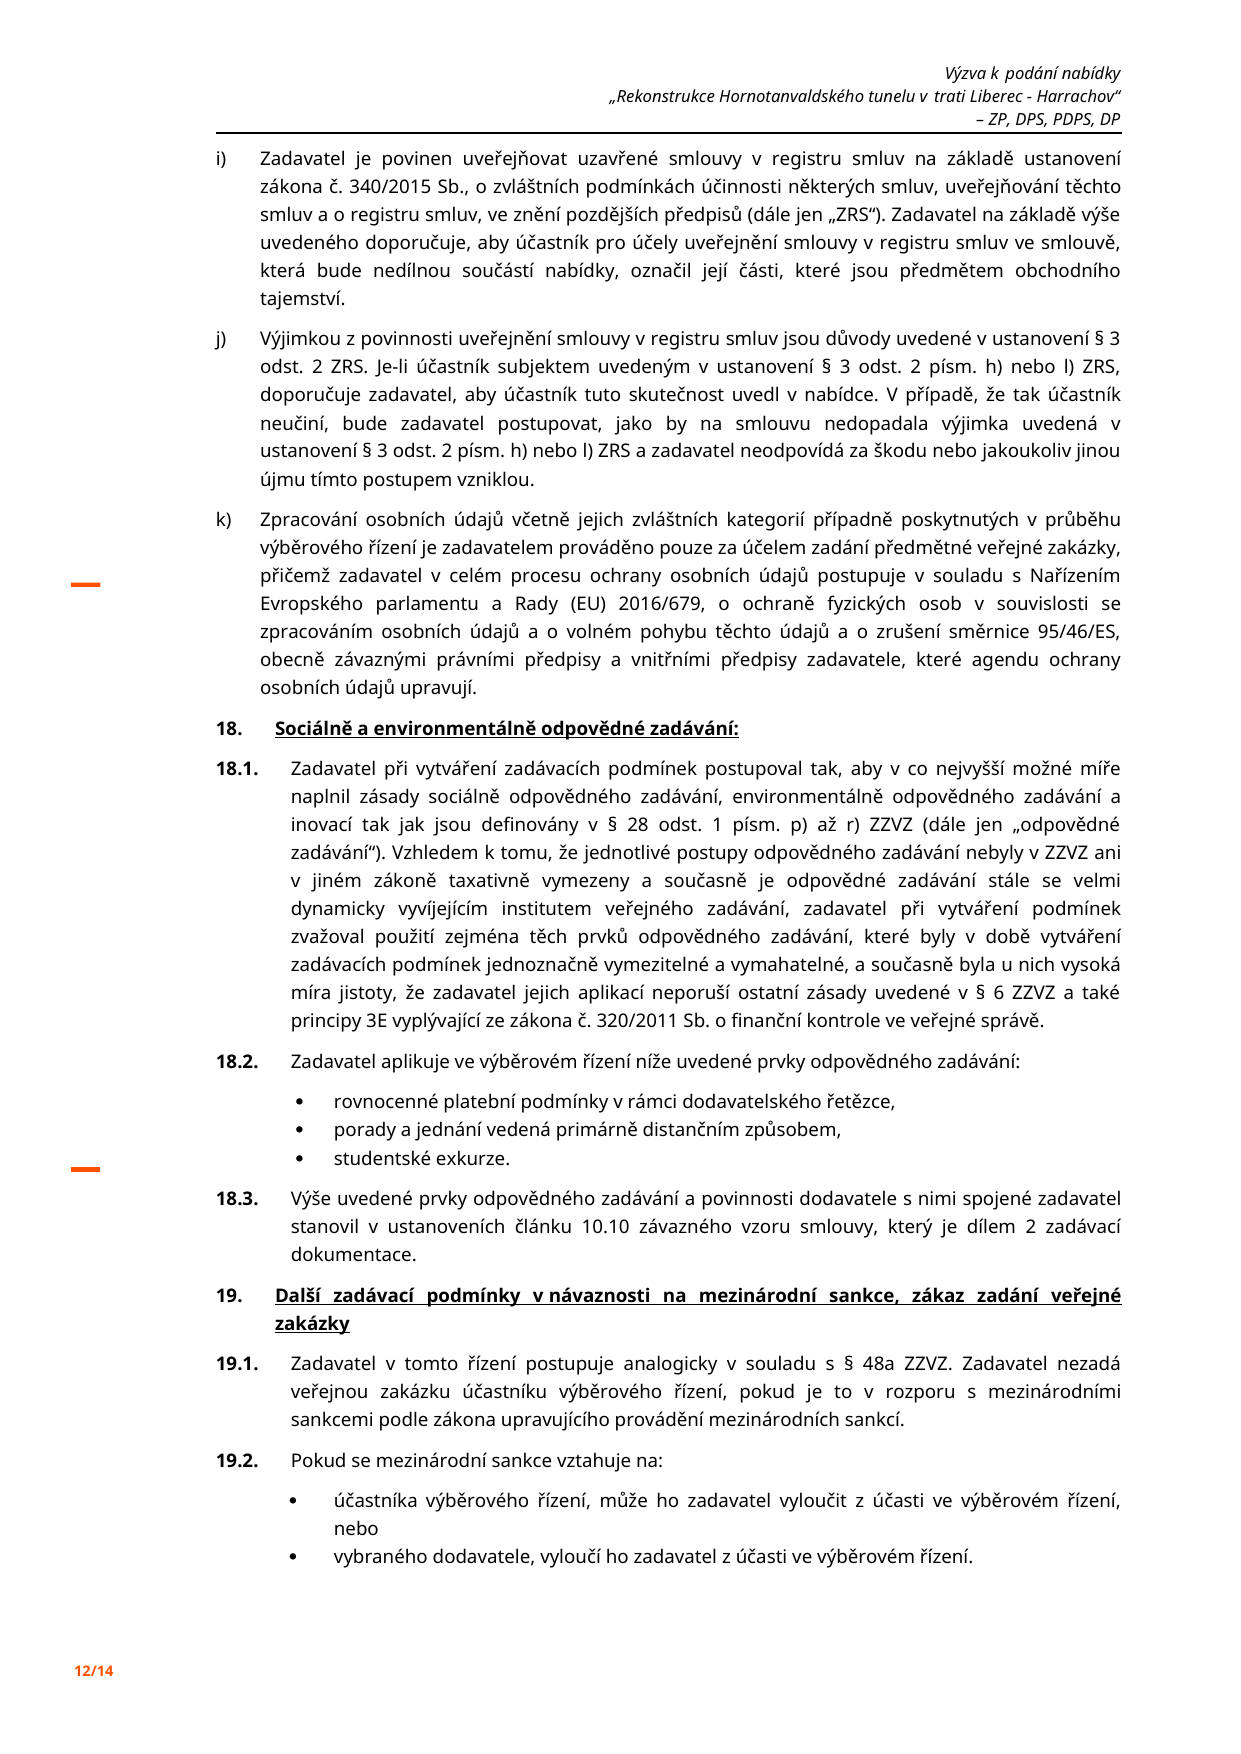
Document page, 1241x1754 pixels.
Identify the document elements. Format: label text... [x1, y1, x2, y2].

list vybraného dodavatele, vyloučí ho zadavatel z účasti ve výběrovém řízení. [289, 1543, 1122, 1569]
list studentské exkurze. [296, 1145, 1122, 1170]
list Pokud se mezinárodní sankce vztahuje na: [216, 1447, 1122, 1472]
list Zadavatel aplikuje ve výběrovém řízení níže uvedené prvky odpovědného zadávání: [216, 1048, 1122, 1074]
list Zadavatel při vytváření zadávacích podmínek postupoval tak, aby v co nejvyšší možné míře naplnil zásady sociálně odpovědného zadávání, environmentálně odpovědného zadávání a inovací tak jak jsou definovány v § 28 odst. 1 písm. p) až r) ZZVZ (dále jen „odpovědné zadávání“). Vzhledem k tomu, že jednotlivé postupy odpovědného zadávání nebyly v ZZVZ ani v jiném zákoně taxativně vymezeny a současně je odpovědné zadávání stále se velmi dynamicky vyvíjejícím institutem veřejného zadávání, zadavatel při vytváření podmínek zvažoval použití zejména těch prvků odpovědného zadávání, které byly v době vytváření zadávacích podmínek jednoznačně vymezitelné a vymahatelné, a současně byla u nich vysoká míra jistoty, že zadavatel jejich aplikací neporuší ostatní zásady uvedené v § 6 ZZVZ a také principy 3E vyplývající ze zákona č. 320/2011 Sb. o finanční kontrole ve veřejné správě. [216, 756, 1122, 1033]
list Zpracování osobních údajů včetně jejich zvláštních kategorií případně poskytnutých v průběhu výběrového řízení je zadavatelem prováděno pouze za účelem zadání předmětné veřejné zakázky, přičemž zadavatel v celém procesu ochrany osobních údajů postupuje v souladu s Nařízením Evropského parlamentu a Rady (EU) 2016/679, o ochraně fyzických osob v souvislosti se zpracováním osobních údajů a o volném pohybu těchto údajů a o zrušení směrnice 95/46/ES, obecně závaznými právními předpisy a vnitřními předpisy zadavatele, které agendu ochrany osobních údajů upravují. [216, 506, 1122, 700]
list Výše uvedené prvky odpovědného zadávání a povinnosti dodavatele s nimi spojené zadavatel stanovil v ustanoveních článku 10.10 závazného vzoru smlouvy, který je dílem 2 zadávací dokumentace. [216, 1185, 1122, 1267]
list Zadavatel je povinen uveřejňovat uzavřené smlouvy v registru smluv na základě ustanovení zákona č. 340/2015 Sb., o zvláštních podmínkách účinnosti některých smluv, uveřejňování těchto smluv a o registru smluv, ve znění pozdějších předpisů (dále jen „ZRS“). Zadavatel na základě výše uvedeného doporučuje, aby účastník pro účely uveřejnění smlouvy v registru smluv ve smlouvě, která bude nedílnou součástí nabídky, označil její části, které jsou předmětem obchodního tajemství. [216, 145, 1122, 311]
list Sociálně a environmentálně odpovědné zadávání: [216, 715, 1122, 741]
list Výjimkou z povinnosti uveřejnění smlouvy v registru smluv jsou důvody uvedené v ustanovení § 3 odst. 2 ZRS. Je-li účastník subjektem uvedeným v ustanovení § 3 odst. 2 písm. h) nebo l) ZRS, doporučuje zadavatel, aby účastník tuto skutečnost uvedl v nabídce. V případě, že tak účastník neučiní, bude zadavatel postupovat, jako by na smlouvu nedopadala výjimka uvedená v ustanovení § 3 odst. 2 písm. h) nebo l) ZRS a zadavatel neodpovídá za škodu nebo jakoukoliv jinou újmu tímto postupem vzniklou. [216, 326, 1122, 491]
list Další zadávací podmínky v návaznosti na mezinárodní sankce, zákaz zadání veřejné zakázky [216, 1282, 1122, 1335]
list porady a jednání vedená primárně distančním způsobem, [296, 1117, 1122, 1142]
list účastníka výběrového řízení, může ho zadavatel vyloučit z účasti ve výběrovém řízení, nebo [289, 1487, 1122, 1541]
list Zadavatel v tomto řízení postupuje analogicky v souladu s § 48a ZZVZ. Zadavatel nezadá veřejnou zakázku účastníku výběrového řízení, pokud je to v rozporu s mezinárodními sankcemi podle zákona upravujícího provádění mezinárodních sankcí. [216, 1350, 1122, 1432]
list rovnocenné platební podmínky v rámci dodavatelského řetězce, [296, 1089, 1122, 1114]
